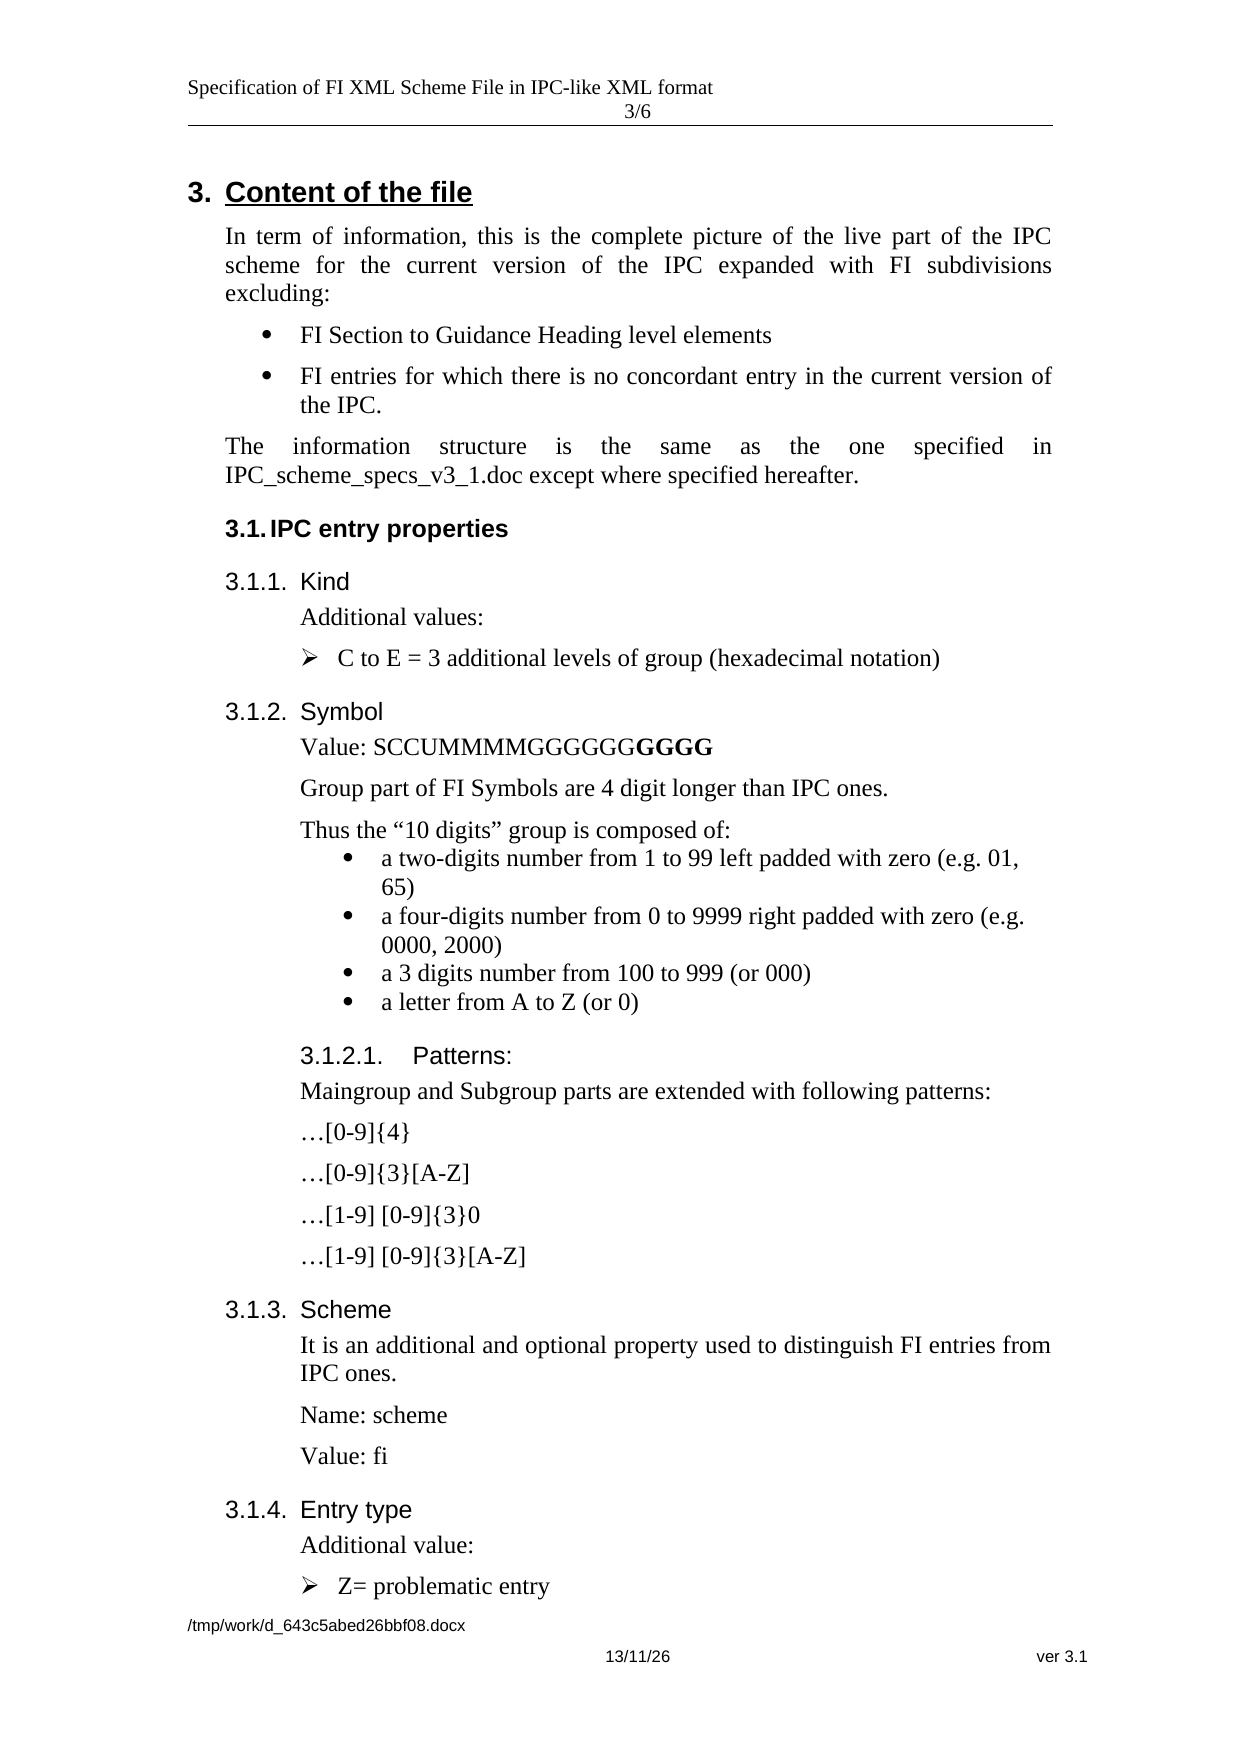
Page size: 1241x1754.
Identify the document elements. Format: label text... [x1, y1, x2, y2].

subtitle Scheme [225, 1295, 1053, 1323]
text The information structure is the same as the one specified in IPC_scheme_specs_v3_1.doc except where specified hereafter. [225, 431, 1053, 488]
text Value: fi [300, 1441, 1053, 1470]
text In term of information, this is the complete picture of the live part of the IPC scheme for the current version of the IPC expanded with FI subdivisions excluding: [225, 221, 1053, 307]
text It is an additional and optional property used to distinguish FI entries from IPC ones. [300, 1330, 1053, 1387]
text Name: scheme [300, 1400, 1053, 1428]
list FI entries for which there is no concordant entry in the current version of the IPC. [262, 361, 1053, 418]
text Maingroup and Subgroup parts are extended with following patterns: [300, 1076, 1053, 1105]
list a letter from A to Z (or 0) [344, 987, 1053, 1016]
subtitle Content of the file [187, 175, 1053, 208]
text …[0-9]{4} [300, 1117, 1053, 1146]
list C to E = 3 additional levels of group (hexadecimal notation) [300, 643, 1053, 672]
list FI Section to Guidance Heading level elements [262, 320, 1053, 348]
text Additional value: [300, 1530, 1053, 1558]
list a two-digits number from 1 to 99 left padded with zero (e.g. 01, 65) [344, 843, 1053, 901]
subtitle IPC entry properties [225, 513, 1053, 542]
subtitle Patterns: [300, 1041, 1053, 1070]
text Additional values: [300, 602, 1053, 631]
text …[1-9] [0-9]{3}[A-Z] [300, 1241, 1053, 1270]
text …[1-9] [0-9]{3}0 [300, 1200, 1053, 1228]
text Thus the “10 digits” group is composed of: [300, 815, 1053, 843]
subtitle Symbol [225, 697, 1053, 726]
text Group part of FI Symbols are 4 digit longer than IPC ones. [300, 773, 1053, 802]
subtitle Entry type [225, 1495, 1053, 1523]
list a 3 digits number from 100 to 999 (or 000) [344, 958, 1053, 987]
list Z= problematic entry [300, 1571, 1053, 1600]
list a four-digits number from 0 to 9999 right padded with zero (e.g. 0000, 2000) [344, 901, 1053, 958]
text …[0-9]{3}[A-Z] [300, 1158, 1053, 1187]
subtitle Kind [225, 567, 1053, 596]
text Value: SCCUMMMMGGGGGGGGGG [300, 732, 1053, 761]
